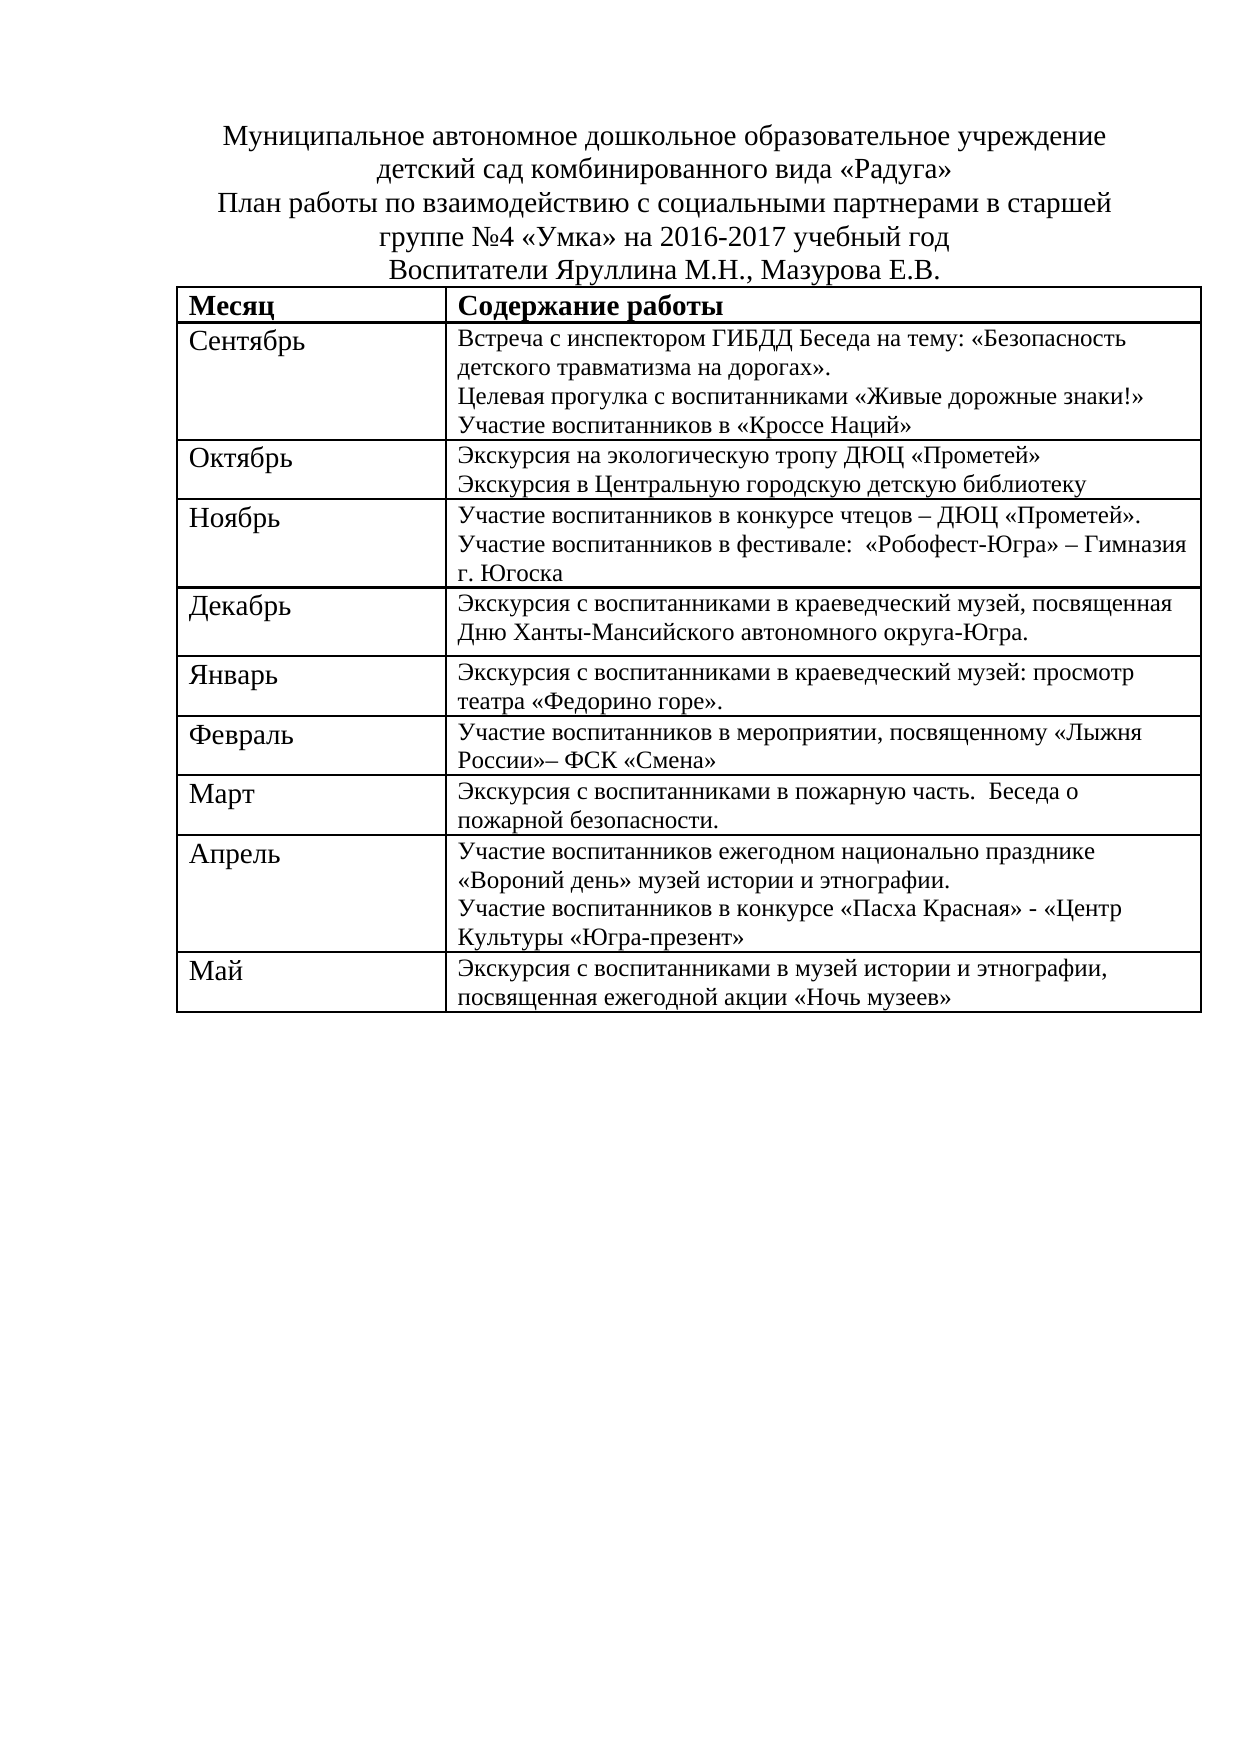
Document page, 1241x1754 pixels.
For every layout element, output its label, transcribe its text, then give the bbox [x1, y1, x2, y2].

table_cell Январь [178, 657, 445, 715]
table_cell Май [178, 953, 445, 1011]
table_cell Участие воспитанников в мероприятии, посвященному «Лыжня России»– ФСК «Смена» [447, 717, 1200, 774]
table_header Содержание работы [447, 288, 1200, 321]
table_cell Экскурсия с воспитанниками в музей истории и этнографии, посвященная ежегодной акции «Ночь музеев» [447, 953, 1200, 1011]
text Муниципальное автономное дошкольное образовательное учреждение детский сад комбинированного вида «Радуга» [177, 118, 1152, 185]
text Воспитатели Яруллина М.Н., Мазурова Е.В. [177, 252, 1152, 286]
table_cell Ноябрь [178, 500, 445, 586]
table_cell Экскурсия с воспитанниками в краеведческий музей, посвященная Дню Ханты-Мансийского автономного округа-Югра. [447, 589, 1200, 655]
table_cell Участие воспитанников в конкурсе чтецов – ДЮЦ «Прометей». Участие воспитанников в фестивале: «Робофест-Югра» – Гимназия г. Югоска [447, 500, 1200, 586]
table_cell Экскурсия с воспитанниками в краеведческий музей: просмотр театра «Федорино горе». [447, 657, 1200, 715]
table_cell Март [178, 776, 445, 834]
table_cell Экскурсия с воспитанниками в пожарную часть. Беседа о пожарной безопасности. [447, 776, 1200, 834]
table_cell Февраль [178, 717, 445, 774]
text План работы по взаимодействию с социальными партнерами в старшей группе №4 «Умка» на 2016-2017 учебный год [177, 185, 1152, 252]
table_cell Экскурсия на экологическую тропу ДЮЦ «Прометей» Экскурсия в Центральную городскую детскую библиотеку [447, 441, 1200, 498]
table_cell Декабрь [178, 589, 445, 655]
table_header Месяц [178, 288, 445, 321]
table_cell Участие воспитанников ежегодном национально празднике «Вороний день» музей истории и этнографии. Участие воспитанников в конкурсе «Пасха Красная» - «Центр Культуры «Югра-презент» [447, 836, 1200, 951]
table_cell Октябрь [178, 441, 445, 498]
table_cell Апрель [178, 836, 445, 951]
table_cell Встреча с инспектором ГИБДД Беседа на тему: «Безопасность детского травматизма на дорогах». Целевая прогулка с воспитанниками «Живые дорожные знаки!» Участие воспитанников в «Кроссе Наций» [447, 324, 1200, 438]
table_cell Сентябрь [178, 324, 445, 438]
